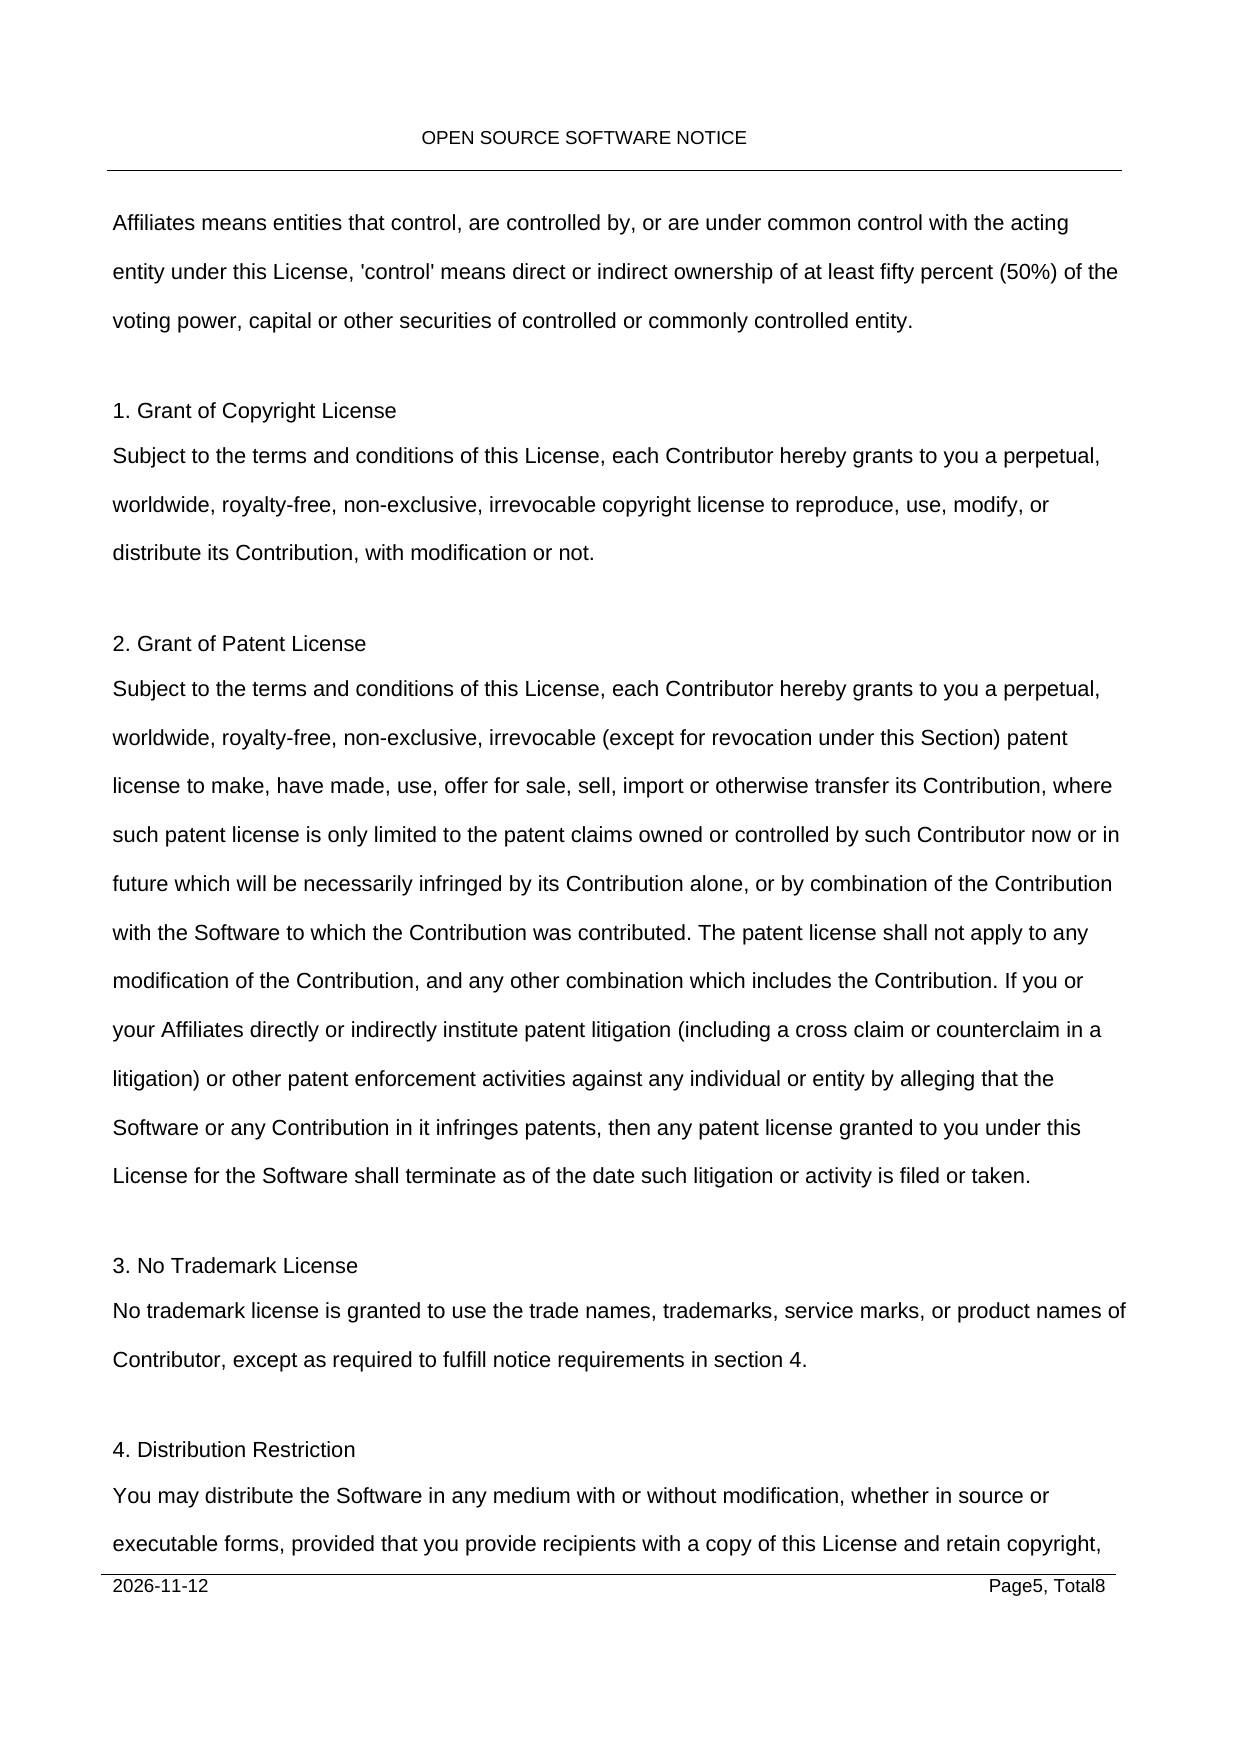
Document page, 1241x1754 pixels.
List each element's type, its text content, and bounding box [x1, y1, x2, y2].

text Affiliates means entities that control, are controlled by, or are under common control with the acting entity under this License, 'control' means direct or indirect ownership of at least fifty percent (50%) of the voting power, capital or other securities of controlled or commonly controlled entity. [112, 206, 1128, 336]
text Subject to the terms and conditions of this License, each Contributor hereby grants to you a perpetual, worldwide, royalty-free, non-exclusive, irrevocable (except for revocation under this Section) patent license to make, have made, use, offer for sale, sell, import or otherwise transfer its Contribution, where such patent license is only limited to the patent claims owned or controlled by such Contributor now or in future which will be necessarily infringed by its Contribution alone, or by combination of the Contribution with the Software to which the Contribution was contributed. The patent license shall not apply to any modification of the Contribution, and any other combination which includes the Contribution. If you or your Affiliates directly or indirectly institute patent litigation (including a cross claim or counterclaim in a litigation) or other patent enforcement activities against any individual or entity by alleging that the Software or any Contribution in it infringes patents, then any patent license granted to you under this License for the Software shall terminate as of the date such litigation or activity is filed or taken. [112, 672, 1128, 1192]
text No trademark license is granted to use the trade names, trademarks, service marks, or product names of Contributor, except as required to fulfill notice requirements in section 4. [112, 1295, 1128, 1376]
text 2. Grant of Patent License [112, 627, 1128, 659]
text Subject to the terms and conditions of this License, each Contributor hereby grants to you a perpetual, worldwide, royalty-free, non-exclusive, irrevocable copyright license to reproduce, use, modify, or distribute its Contribution, with modification or not. [112, 439, 1128, 569]
text 4. Distribution Restriction [112, 1434, 1128, 1466]
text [112, 1479, 1128, 1560]
text 1. Grant of Copyright License [112, 394, 1128, 427]
text 3. No Trademark License [112, 1250, 1128, 1282]
